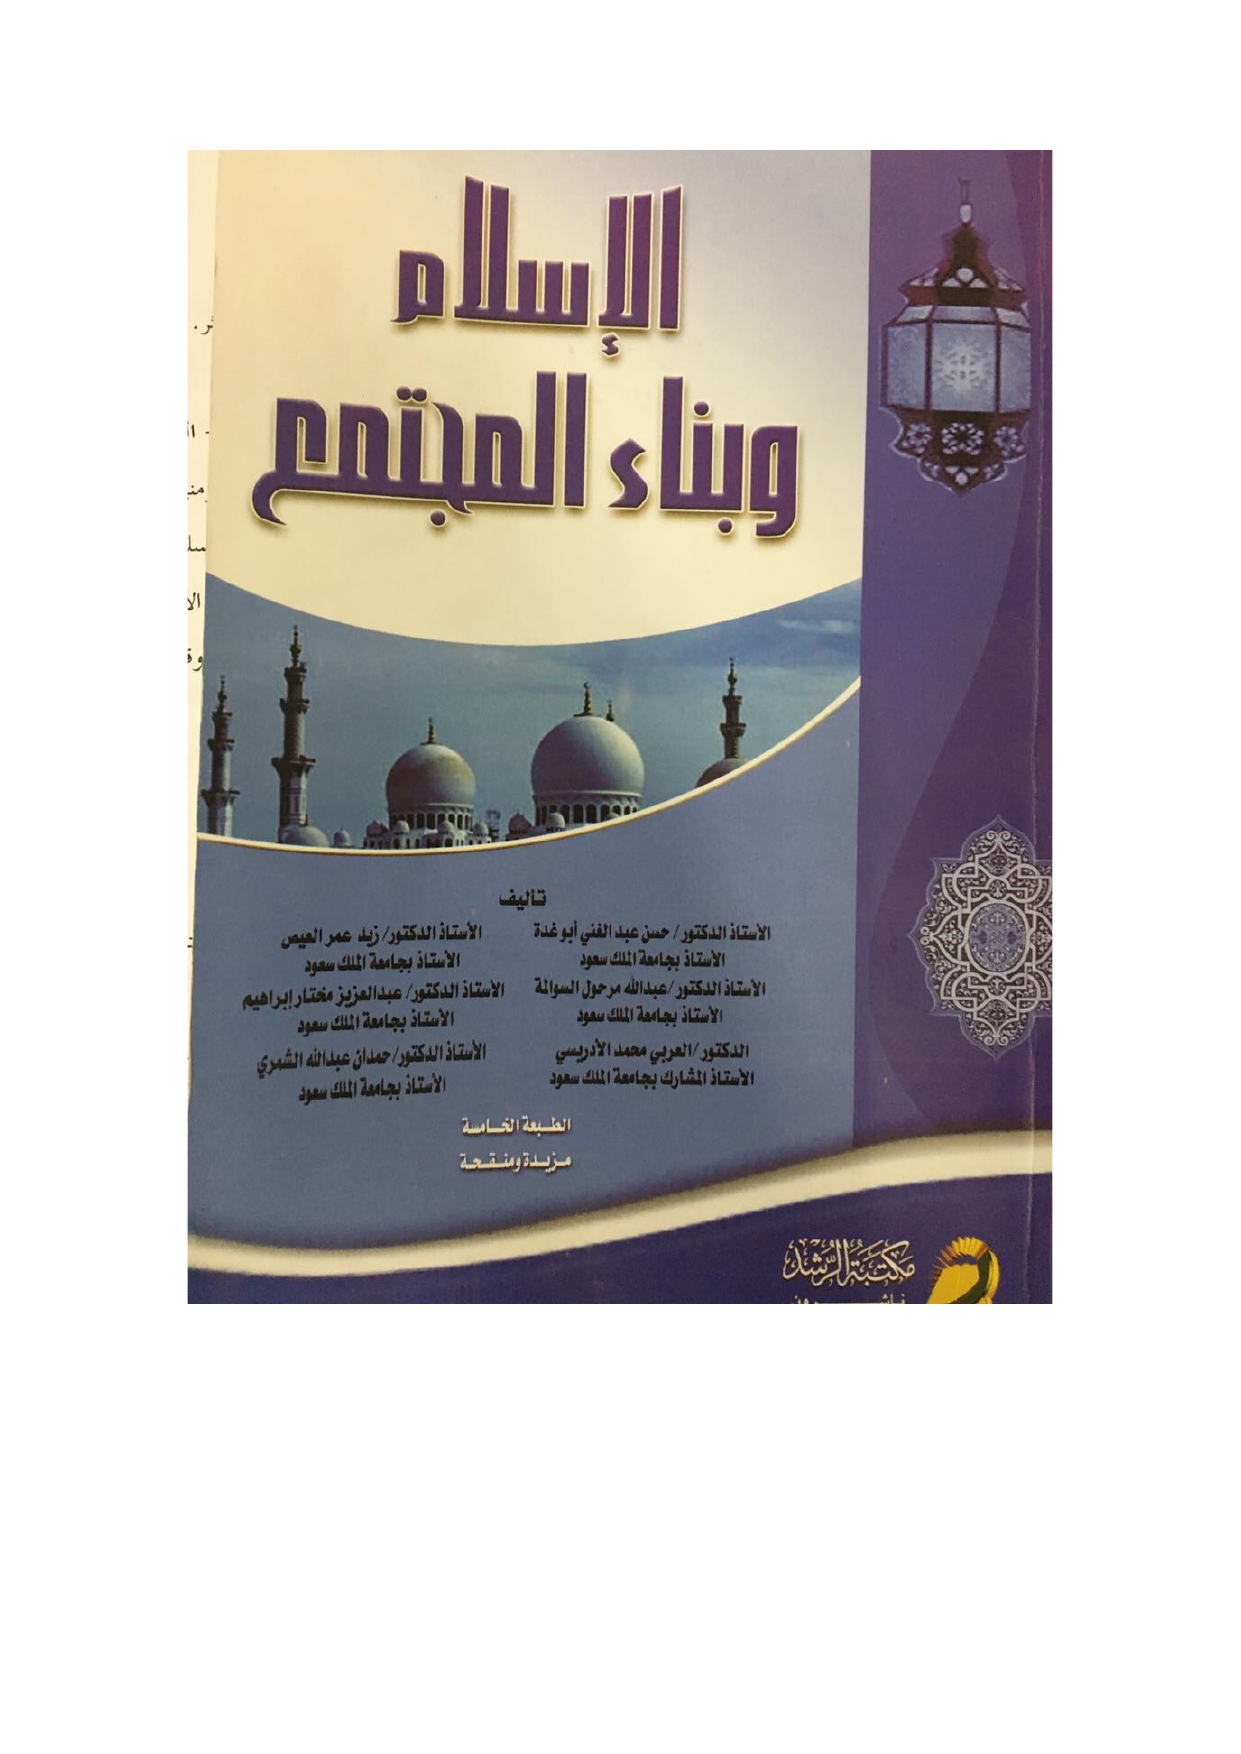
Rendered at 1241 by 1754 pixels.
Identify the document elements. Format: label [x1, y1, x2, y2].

picture [187, 150, 1053, 1304]
